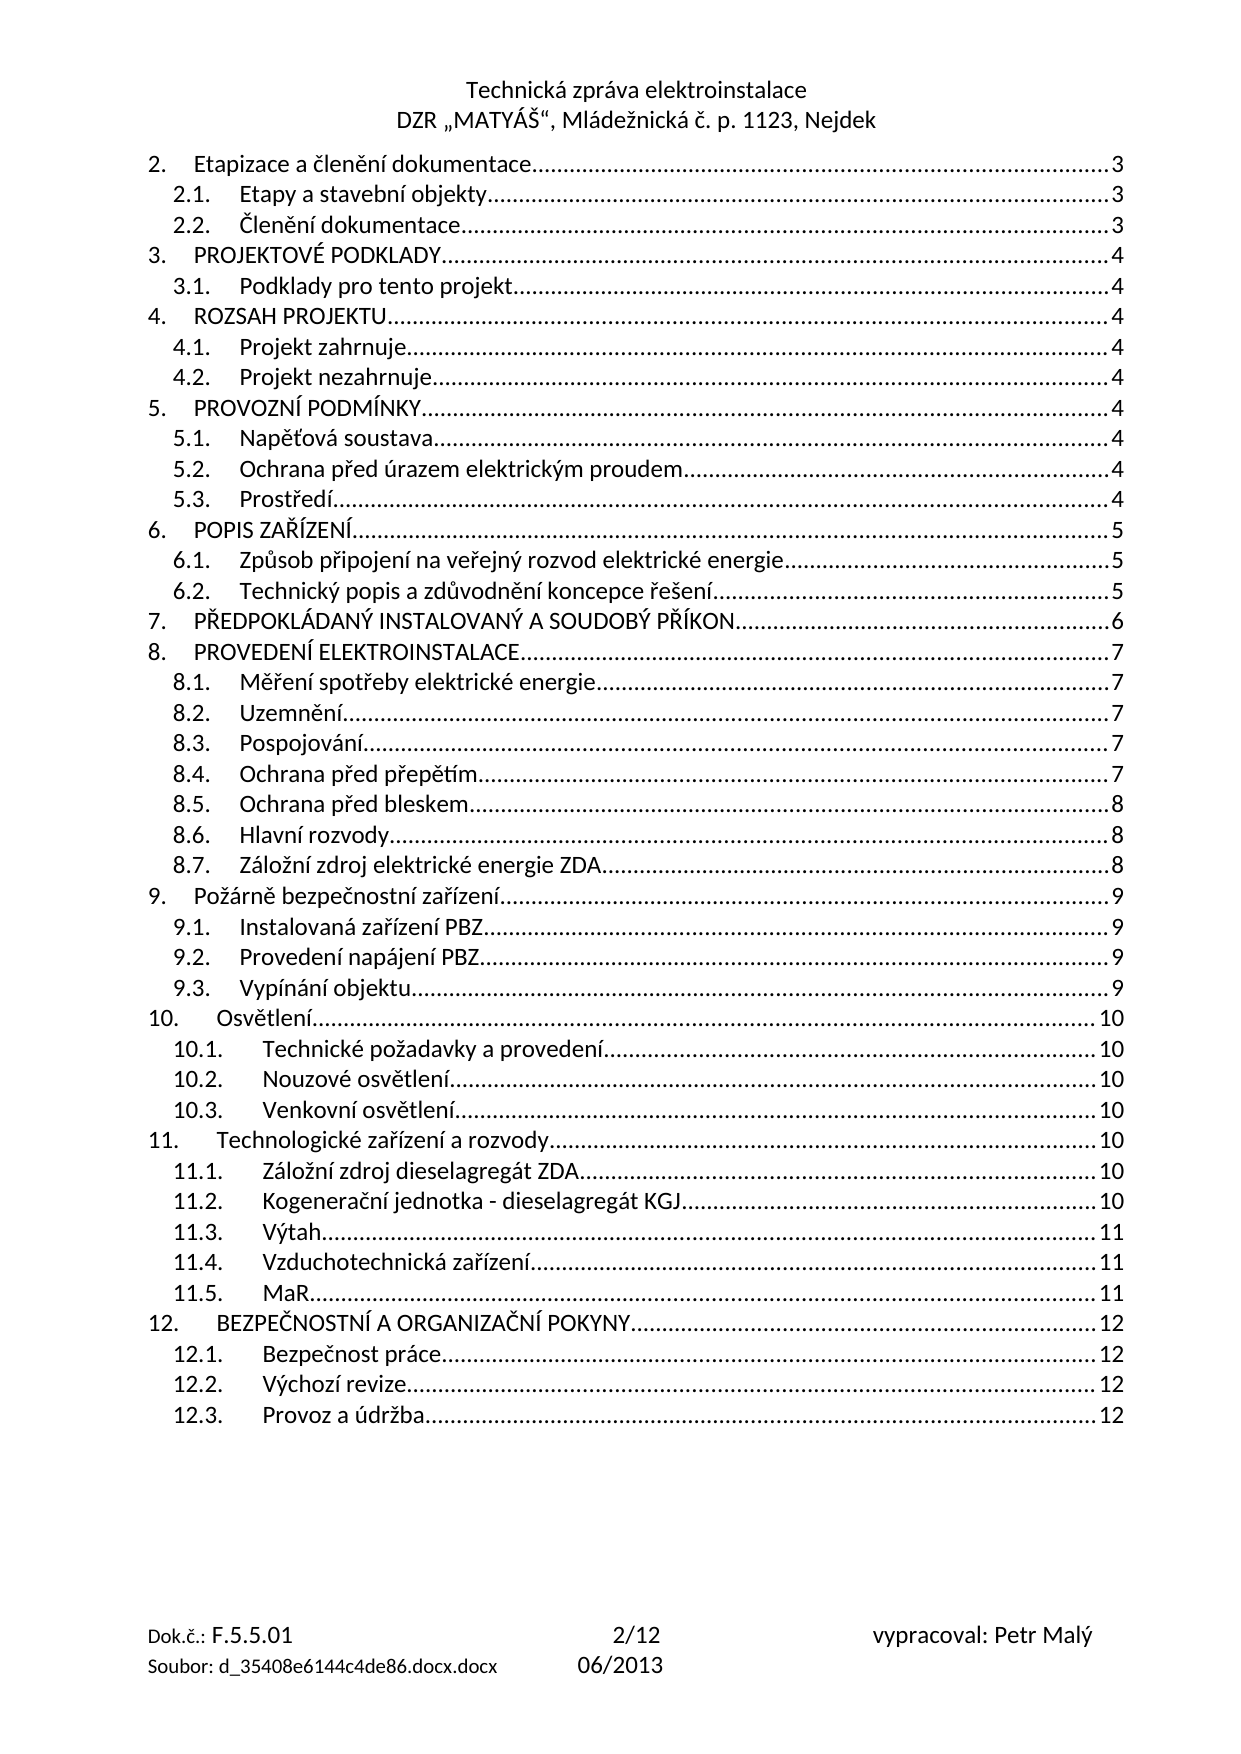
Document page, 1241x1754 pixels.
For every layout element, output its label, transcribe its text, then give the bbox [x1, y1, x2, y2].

text 4.1. Projekt zahrnuje 4 [173, 331, 1125, 361]
text 11.3. Výtah 11 [173, 1216, 1125, 1246]
text 5.1. Napěťová soustava 4 [173, 422, 1125, 453]
text 10.3. Venkovní osvětlení 10 [173, 1094, 1125, 1124]
text 12.2. Výchozí revize 12 [173, 1368, 1125, 1399]
text 11.2. Kogenerační jednotka - dieselagregát KGJ 10 [173, 1185, 1125, 1216]
text 6. POPIS ZAŘÍZENÍ 5 [148, 514, 1125, 544]
text 12.3. Provoz a údržba 12 [173, 1399, 1125, 1429]
text 6.2. Technický popis a zdůvodnění koncepce řešení 5 [173, 575, 1125, 606]
text 2.2. Členění dokumentace 3 [173, 209, 1125, 239]
text 9.3. Vypínání objektu 9 [173, 972, 1125, 1002]
text 3. PROJEKTOVÉ PODKLADY 4 [148, 239, 1125, 270]
text 8.1. Měření spotřeby elektrické energie 7 [173, 667, 1125, 697]
text 10. Osvětlení 10 [148, 1002, 1125, 1033]
text 4.2. Projekt nezahrnuje 4 [173, 361, 1125, 392]
text 9. Požárně bezpečnostní zařízení 9 [148, 880, 1125, 911]
text 8.3. Pospojování 7 [173, 728, 1125, 758]
text 8.7. Záložní zdroj elektrické energie ZDA 8 [173, 850, 1125, 880]
text 10.2. Nouzové osvětlení 10 [173, 1063, 1125, 1094]
text 11.1. Záložní zdroj dieselagregát ZDA 10 [173, 1155, 1125, 1185]
text 9.1. Instalovaná zařízení PBZ 9 [173, 911, 1125, 941]
text 8.5. Ochrana před bleskem 8 [173, 789, 1125, 819]
text 11. Technologické zařízení a rozvody 10 [148, 1124, 1125, 1155]
text 6.1. Způsob připojení na veřejný rozvod elektrické energie 5 [173, 544, 1125, 575]
text 12.1. Bezpečnost práce 12 [173, 1338, 1125, 1368]
text 8. PROVEDENÍ ELEKTROINSTALACE 7 [148, 636, 1125, 667]
text 8.6. Hlavní rozvody 8 [173, 819, 1125, 850]
text 2. Etapizace a členění dokumentace 3 [148, 148, 1125, 178]
text 8.2. Uzemnění 7 [173, 697, 1125, 728]
text 11.4. Vzduchotechnická zařízení 11 [173, 1246, 1125, 1277]
text 8.4. Ochrana před přepětím 7 [173, 758, 1125, 789]
text 7. PŘEDPOKLÁDANÝ INSTALOVANÝ A SOUDOBÝ PŘÍKON 6 [148, 606, 1125, 636]
text 3.1. Podklady pro tento projekt 4 [173, 270, 1125, 300]
text 10.1. Technické požadavky a provedení 10 [173, 1033, 1125, 1063]
text 5. PROVOZNÍ PODMÍNKY 4 [148, 392, 1125, 422]
text 2.1. Etapy a stavební objekty 3 [173, 178, 1125, 209]
text 5.3. Prostředí 4 [173, 483, 1125, 514]
text 9.2. Provedení napájení PBZ 9 [173, 941, 1125, 972]
text 5.2. Ochrana před úrazem elektrickým proudem 4 [173, 453, 1125, 483]
text 12. BEZPEČNOSTNÍ A ORGANIZAČNÍ POKYNY 12 [148, 1307, 1125, 1338]
text 4. ROZSAH PROJEKTU 4 [148, 300, 1125, 331]
text 11.5. MaR 11 [173, 1277, 1125, 1307]
